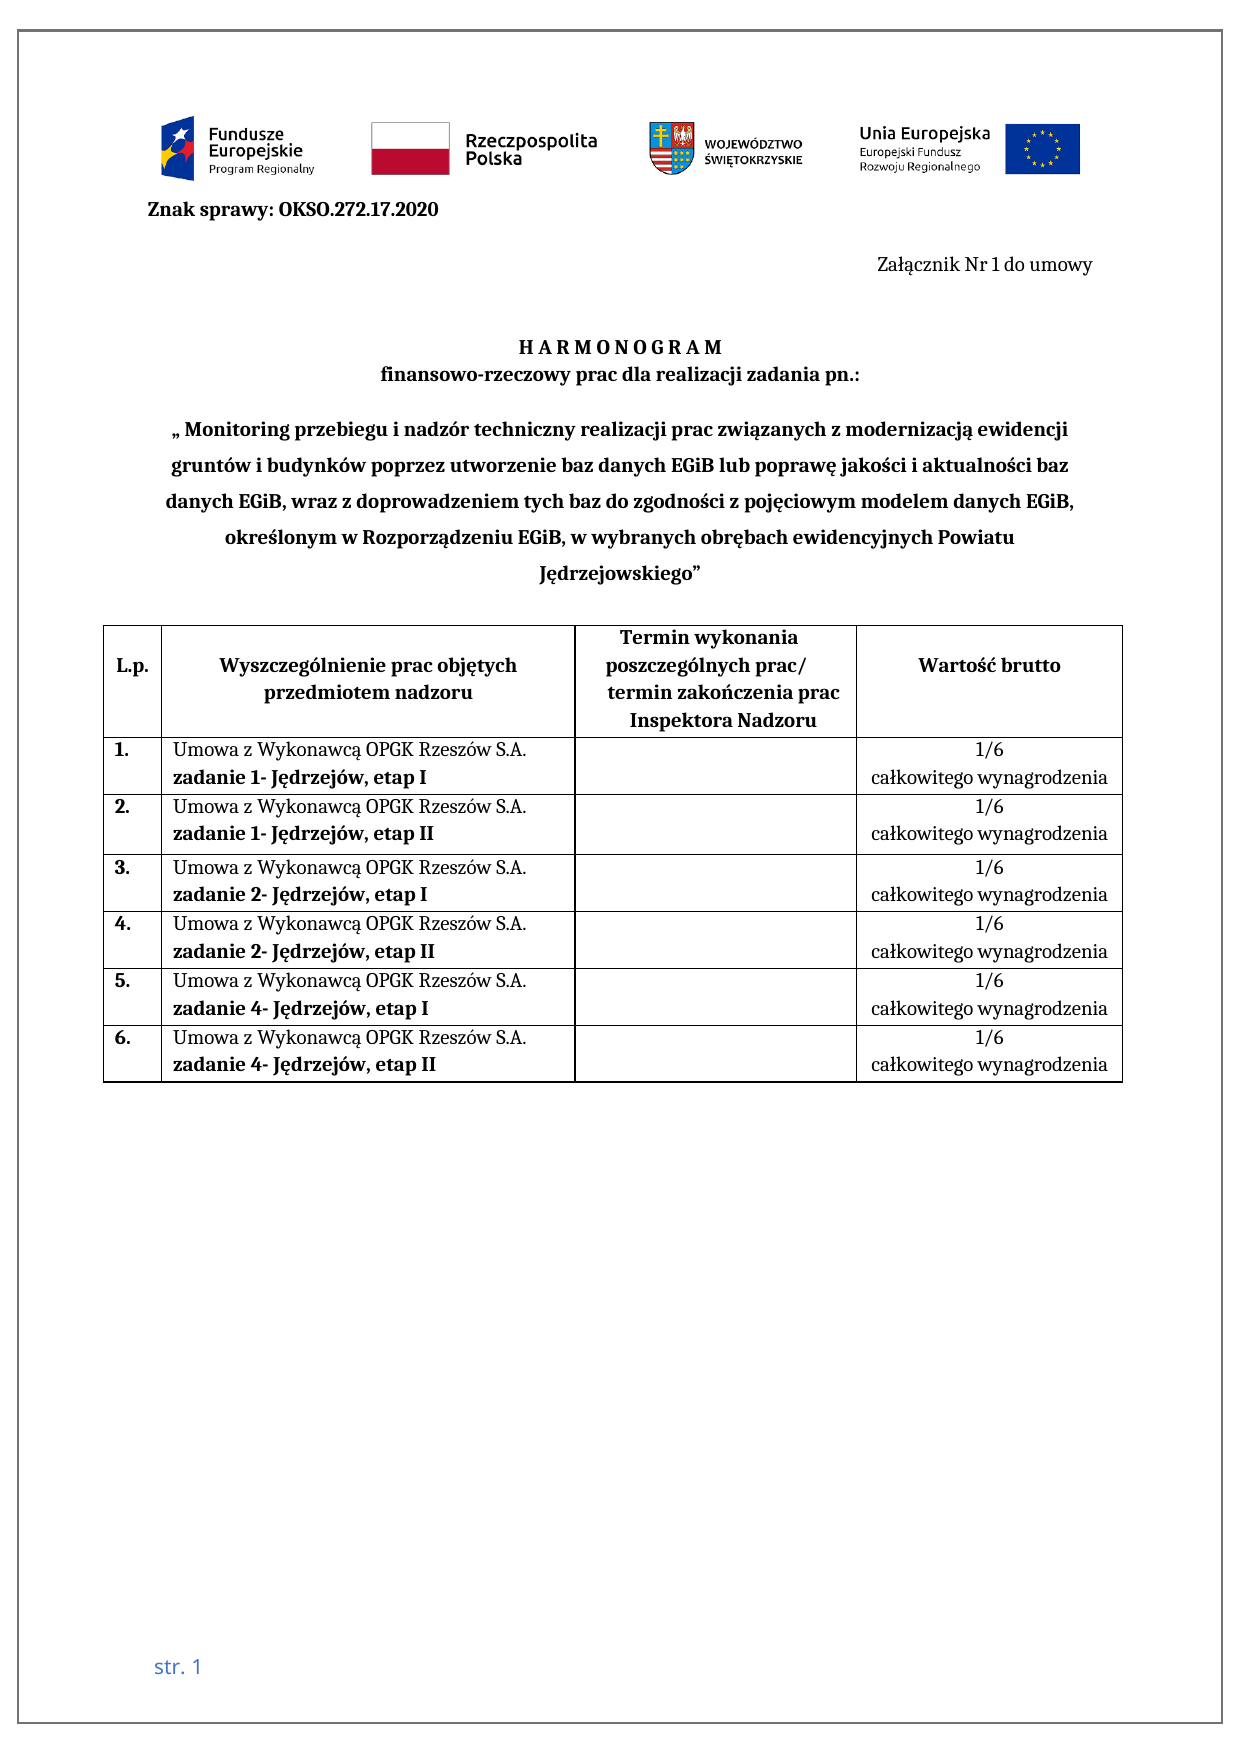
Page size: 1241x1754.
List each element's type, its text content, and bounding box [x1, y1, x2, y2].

table_cell 2. [104, 795, 161, 854]
table_cell 1/6 całkowitego wynagrodzenia [857, 1026, 1122, 1081]
text „ Monitoring przebiegu i nadzór techniczny realizacji prac związanych z modernizacją ewidencji gruntów i budynków poprzez utworzenie baz danych EGiB lub poprawę jakości i aktualności baz [148, 418, 1093, 478]
table_header L.p. [104, 626, 161, 737]
text finansowo-rzeczowy prac dla realizacji zadania pn.: [148, 363, 1093, 387]
table_cell 4. [104, 912, 161, 968]
table_header Wyszczególnienie prac objętych przedmiotem nadzoru [162, 626, 574, 737]
text Załącznik Nr 1 do umowy [148, 253, 1093, 277]
table_cell 1/6 całkowitego wynagrodzenia [857, 912, 1122, 968]
table_header Termin wykonania poszczególnych prac/ termin zakończenia prac Inspektora Nadzoru [576, 626, 856, 737]
picture [147, 103, 1093, 194]
text H A R M O N O G R A M [148, 335, 1093, 359]
table_cell 5. [104, 969, 161, 1024]
table_cell 3. [104, 855, 161, 911]
table_cell 1. [104, 738, 161, 793]
table_cell Umowa z Wykonawcą OPGK Rzeszów S.A. zadanie 1- Jędrzejów, etap I [162, 738, 574, 793]
table_cell [576, 738, 856, 793]
table_cell [576, 969, 856, 1024]
table_header Wartość brutto [857, 626, 1122, 737]
table_cell Umowa z Wykonawcą OPGK Rzeszów S.A. zadanie 1- Jędrzejów, etap II [162, 795, 574, 854]
table_cell Umowa z Wykonawcą OPGK Rzeszów S.A. zadanie 2- Jędrzejów, etap II [162, 912, 574, 968]
text danych EGiB, wraz z doprowadzeniem tych baz do zgodności z pojęciowym modelem danych EGiB, określonym w Rozporządzeniu EGiB, w wybranych obrębach ewidencyjnych Powiatu Jędrzejowskiego” [148, 490, 1093, 586]
table_cell Umowa z Wykonawcą OPGK Rzeszów S.A. zadanie 4- Jędrzejów, etap II [162, 1026, 574, 1081]
table_cell 1/6 całkowitego wynagrodzenia [857, 855, 1122, 911]
table_cell 6. [104, 1026, 161, 1081]
table_cell 1/6 całkowitego wynagrodzenia [857, 795, 1122, 854]
table_cell 1/6 całkowitego wynagrodzenia [857, 738, 1122, 793]
table_cell Umowa z Wykonawcą OPGK Rzeszów S.A. zadanie 2- Jędrzejów, etap I [162, 855, 574, 911]
table_cell [576, 1026, 856, 1081]
table_cell Umowa z Wykonawcą OPGK Rzeszów S.A. zadanie 4- Jędrzejów, etap I [162, 969, 574, 1024]
text Znak sprawy: OKSO.272.17.2020 [148, 198, 1093, 222]
table_cell [576, 855, 856, 911]
table_cell 1/6 całkowitego wynagrodzenia [857, 969, 1122, 1024]
table_cell [576, 795, 856, 854]
table_cell [576, 912, 856, 968]
